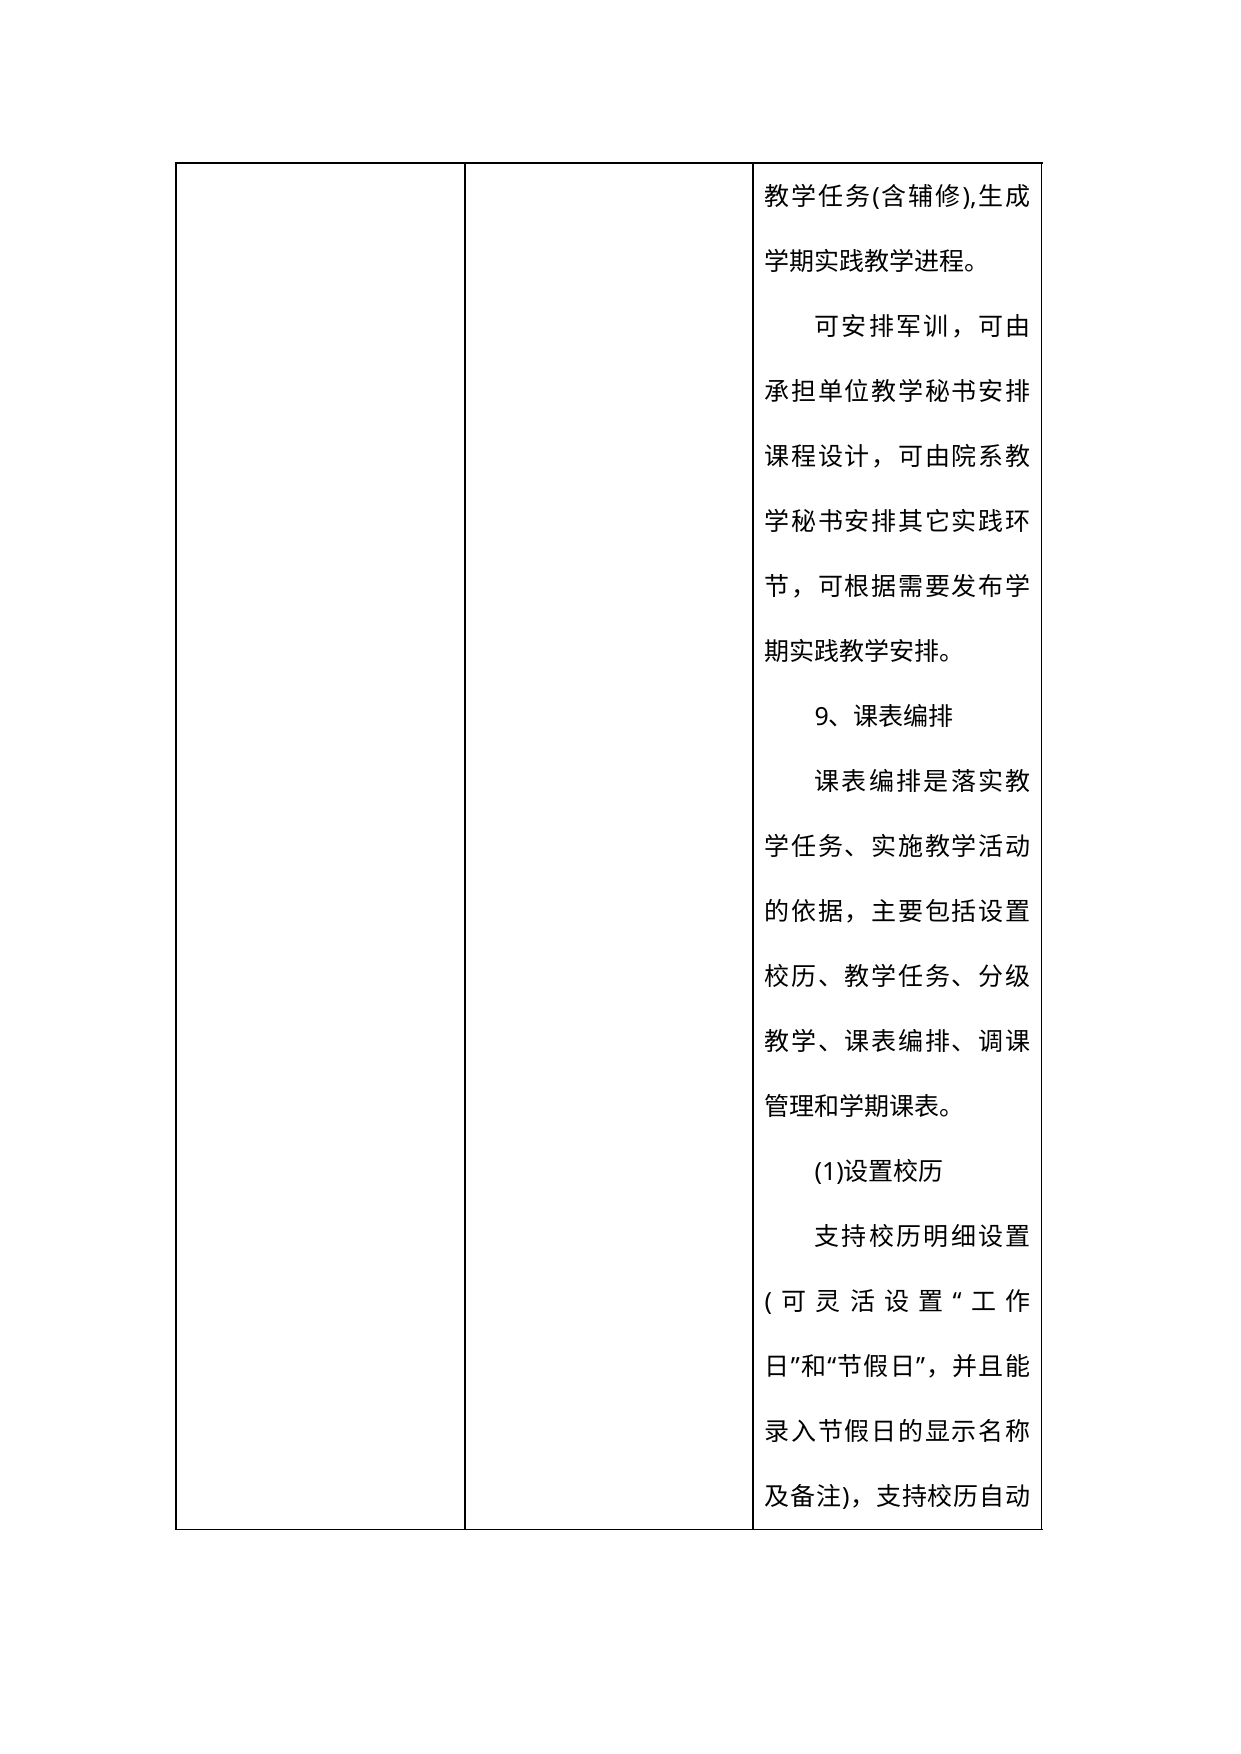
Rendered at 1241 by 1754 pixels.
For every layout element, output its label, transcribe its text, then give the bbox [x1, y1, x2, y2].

table_cell 1 [177, 164, 464, 1528]
table_cell [466, 164, 752, 1528]
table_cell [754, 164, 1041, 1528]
